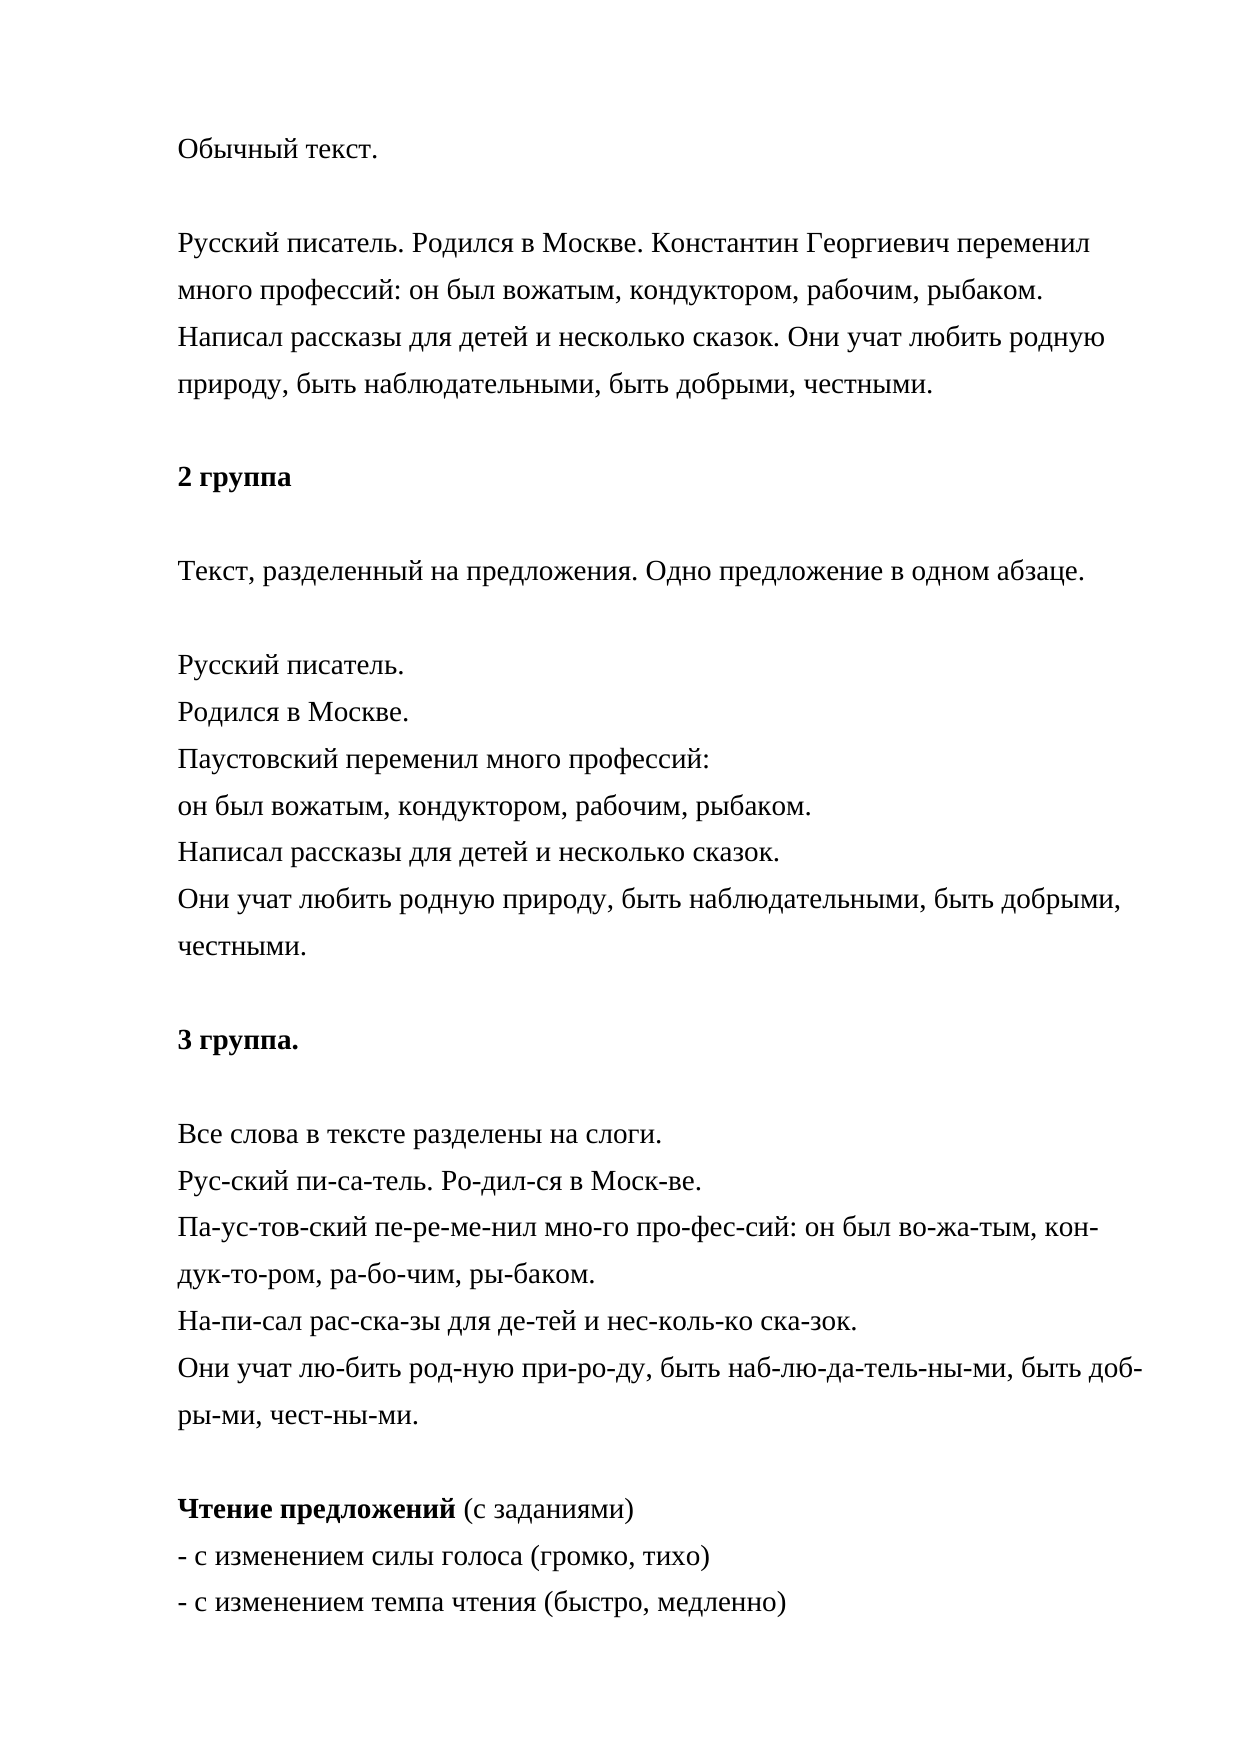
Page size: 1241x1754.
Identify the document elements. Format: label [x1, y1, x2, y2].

text [177, 118, 1152, 1618]
